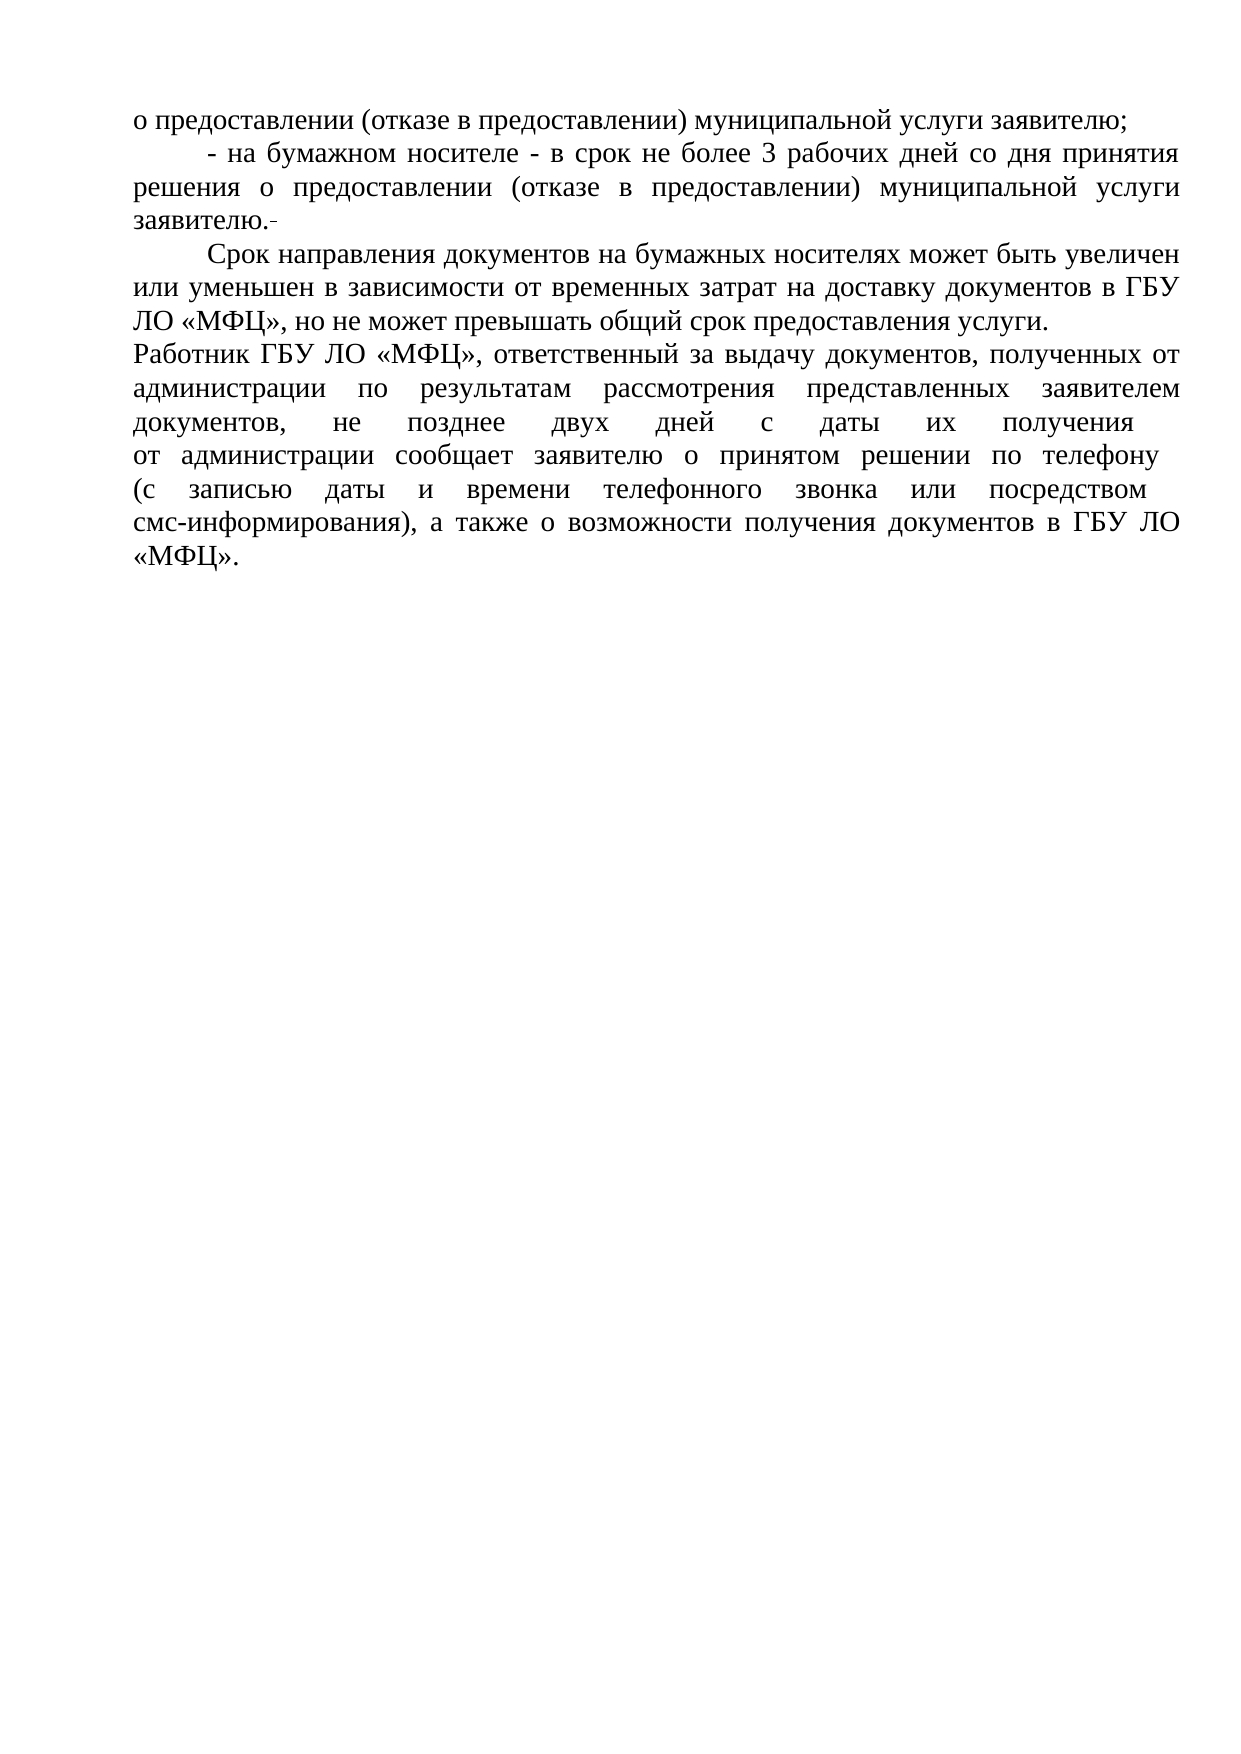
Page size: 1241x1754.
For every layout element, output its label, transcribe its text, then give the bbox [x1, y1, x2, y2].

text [133, 102, 1181, 135]
text Работник ГБУ ЛО «МФЦ», ответственный за выдачу документов, полученных от администрации по результатам рассмотрения представленных заявителем документов, не позднее двух дней с даты их получения от администрации сообщает заявителю о принятом решении по телефону (с записью даты и времени телефонного звонка или посредством смс-информирования), а также о возможности получения документов в ГБУ ЛО «МФЦ». [133, 337, 1181, 571]
text Срок направления документов на бумажных носителях может быть увеличен или уменьшен в зависимости от временных затрат на доставку документов в ГБУ ЛО «МФЦ», но не может превышать общий срок предоставления услуги. [133, 236, 1181, 337]
text - на бумажном носителе - в срок не более 3 рабочих дней со дня принятия решения о предоставлении (отказе в предоставлении) муниципальной услуги заявителю. [133, 135, 1181, 236]
